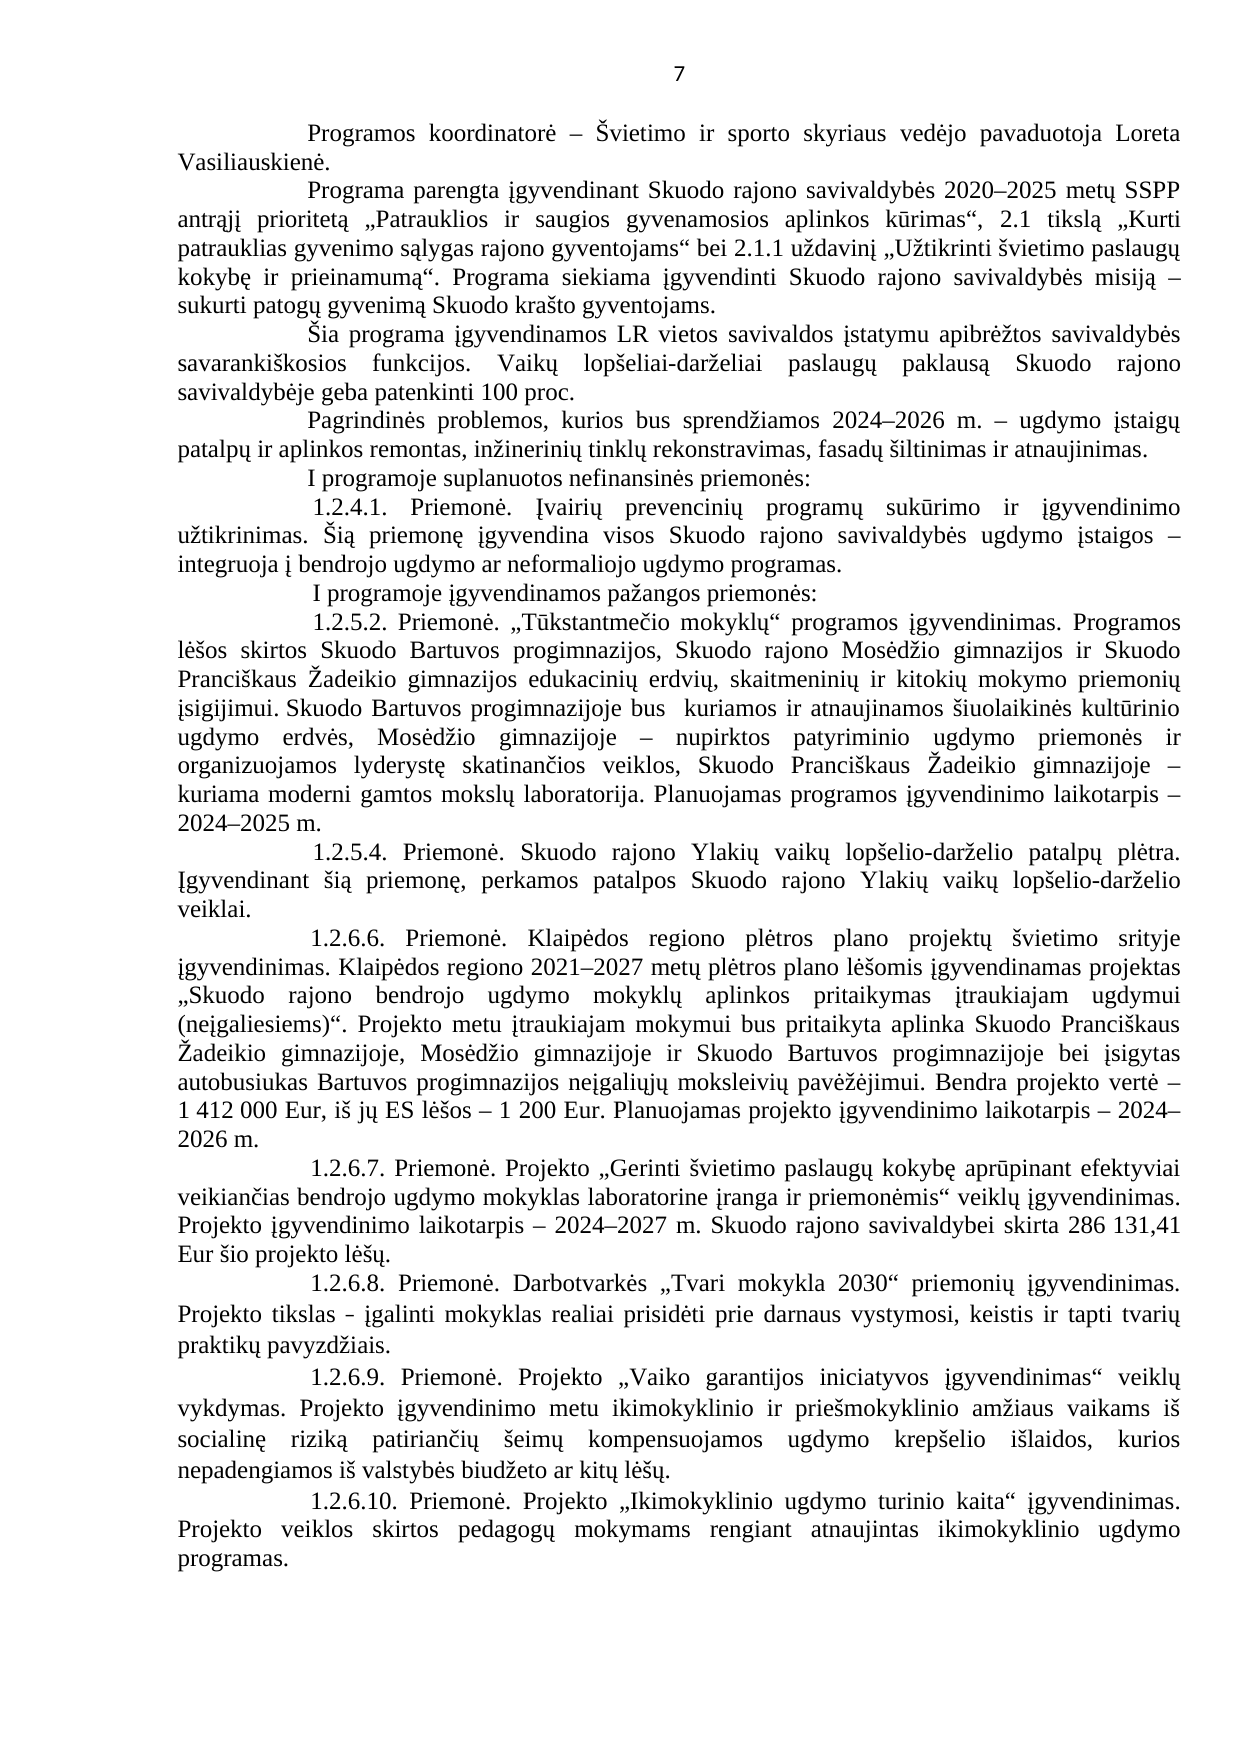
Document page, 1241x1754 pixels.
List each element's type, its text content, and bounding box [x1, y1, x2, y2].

text 1.2.6.9. Priemonė. Projekto „Vaiko garantijos iniciatyvos įgyvendinimas“ veiklų vykdymas. Projekto įgyvendinimo metu ikimokyklinio ir priešmokyklinio amžiaus vaikams iš socialinę riziką patiriančių šeimų kompensuojamos ugdymo krepšelio išlaidos, kurios nepadengiamos iš valstybės biudžeto ar kitų lėšų. [177, 1452, 1181, 1483]
text Programa parengta įgyvendinant Skuodo rajono savivaldybės 2020–2025 metų SSPP antrąjį prioritetą „Patrauklios ir saugios gyvenamosios aplinkos kūrimas“, 2.1 tikslą „Kurti patrauklias gyvenimo sąlygas rajono gyventojams“ bei 2.1.1 uždavinį „Užtikrinti švietimo paslaugų kokybę ir prieinamumą“. Programa siekiama įgyvendinti Skuodo rajono savivaldybės misiją – sukurti patogų gyvenimą Skuodo krašto gyventojams. [177, 176, 1181, 319]
text I programoje suplanuotos nefinansinės priemonės: [177, 463, 1181, 492]
list 1.2.6.6. Priemonė. Klaipėdos regiono plėtros plano projektų švietimo srityje įgyvendinimas. Klaipėdos regiono 2021–2027 metų plėtros plano lėšomis įgyvendinamas projektas „Skuodo rajono bendrojo ugdymo mokyklų aplinkos pritaikymas įtraukiajam ugdymui (neįgaliesiems)“. Projekto metu įtraukiajam mokymui bus pritaikyta aplinka Skuodo Pranciškaus Žadeikio gimnazijoje, Mosėdžio gimnazijoje ir Skuodo Bartuvos progimnazijoje bei įsigytas autobusiukas Bartuvos progimnazijos neįgaliųjų moksleivių pavėžėjimui. Bendra projekto vertė – 1 412 000 Eur, iš jų ES lėšos – 1 200 Eur. Planuojamas projekto įgyvendinimo laikotarpis – 2024–2026 m. [177, 923, 1181, 1153]
text 1.2.6.9. Priemonė. Projekto „Vaiko garantijos iniciatyvos įgyvendinimas“ veiklų vykdymas. Projekto įgyvendinimo metu ikimokyklinio ir priešmokyklinio amžiaus vaikams iš socialinę riziką patiriančių šeimų kompensuojamos ugdymo krepšelio išlaidos, kurios nepadengiamos iš valstybės biudžeto ar kitų lėšų. [177, 1362, 1181, 1424]
list Programos koordinatorė – Švietimo ir sporto skyriaus vedėjo pavaduotoja Loreta Vasiliauskienė. [177, 118, 1181, 176]
text 1.2.6.8. Priemonė. Darbotvarkės „Tvari mokykla 2030“ priemonių įgyvendinimas. Projekto tikslas – įgalinti mokyklas realiai prisidėti prie darnaus vystymosi, keistis ir tapti tvarių praktikų pavyzdžiais. [177, 1268, 1181, 1359]
text I programoje įgyvendinamos pažangos priemonės: [177, 578, 1181, 607]
text Šia programa įgyvendinamos LR vietos savivaldos įstatymu apibrėžtos savivaldybės savarankiškosios funkcijos. Vaikų lopšeliai-darželiai paslaugų paklausą Skuodo rajono savivaldybėje geba patenkinti 100 proc. [177, 319, 1181, 406]
list 1.2.6.7. Priemonė. Projekto „Gerinti švietimo paslaugų kokybę aprūpinant efektyviai veikiančias bendrojo ugdymo mokyklas laboratorine įranga ir priemonėmis“ veiklų įgyvendinimas. Projekto įgyvendinimo laikotarpis – 2024–2027 m. Skuodo rajono savivaldybei skirta 286 131,41 Eur šio projekto lėšų. [177, 1153, 1181, 1268]
text 1.2.5.2. Priemonė. „Tūkstantmečio mokyklų“ programos įgyvendinimas. Programos lėšos skirtos Skuodo Bartuvos progimnazijos, Skuodo rajono Mosėdžio gimnazijos ir Skuodo Pranciškaus Žadeikio gimnazijos edukacinių erdvių, skaitmeninių ir kitokių mokymo priemonių įsigijimui. Skuodo Bartuvos progimnazijoje bus kuriamos ir atnaujinamos šiuolaikinės kultūrinio ugdymo erdvės, Mosėdžio gimnazijoje – nupirktos patyriminio ugdymo priemonės ir organizuojamos lyderystę skatinančios veiklos, Skuodo Pranciškaus Žadeikio gimnazijoje – kuriama moderni gamtos mokslų laboratorija. Planuojamas programos įgyvendinimo laikotarpis – 2024–2025 m. [177, 607, 1181, 837]
text 1.2.4.1. Priemonė. Įvairių prevencinių programų sukūrimo ir įgyvendinimo užtikrinimas. Šią priemonę įgyvendina visos Skuodo rajono savivaldybės ugdymo įstaigos – integruoja į bendrojo ugdymo ar neformaliojo ugdymo programas. [177, 492, 1181, 578]
text 1.2.6.10. Priemonė. Projekto „Ikimokyklinio ugdymo turinio kaita“ įgyvendinimas. Projekto veiklos skirtos pedagogų mokymams rengiant atnaujintas ikimokyklinio ugdymo programas. [177, 1486, 1181, 1572]
text Pagrindinės problemos, kurios bus sprendžiamos 2024–2026 m. – ugdymo įstaigų patalpų ir aplinkos remontas, inžinerinių tinklų rekonstravimas, fasadų šiltinimas ir atnaujinimas. [177, 406, 1181, 463]
text 1.2.5.4. Priemonė. Skuodo rajono Ylakių vaikų lopšelio-darželio patalpų plėtra. Įgyvendinant šią priemonę, perkamos patalpos Skuodo rajono Ylakių vaikų lopšelio-darželio veiklai. [177, 837, 1181, 923]
